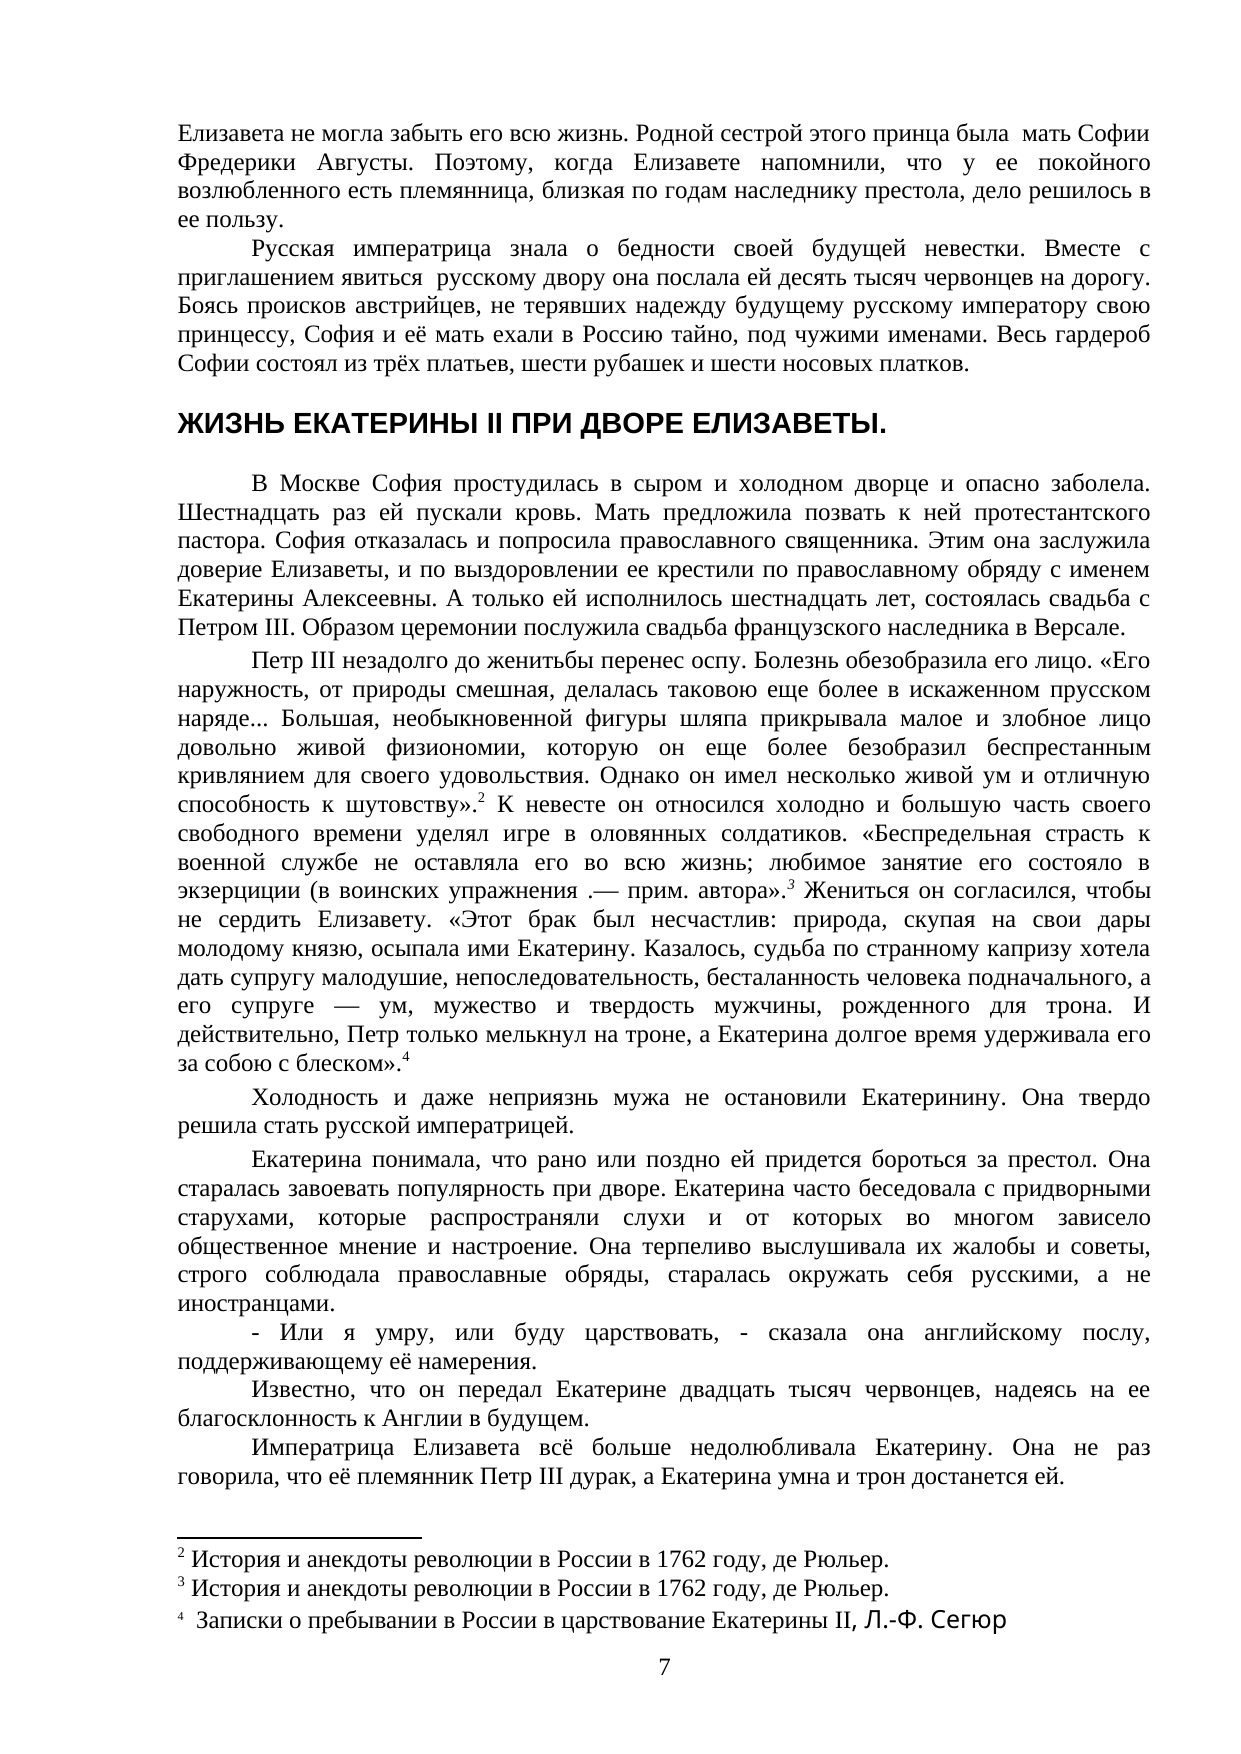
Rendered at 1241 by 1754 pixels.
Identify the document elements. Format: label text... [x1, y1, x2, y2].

text Петр III незадолго до женитьбы перенес оспу. Болезнь обезобразила его лицо. «Его наружность, от природы смешная, делалась таковою еще более в искаженном прусском наряде... Большая, необыкновенной фигуры шляпа прикрывала малое и злобное лицо довольно живой физиономии, которую он еще более безобразил беспрестанным кривлянием для своего удовольствия. Однако он имел несколько живой ум и отличную способность к шутовству». К невесте он относился холодно и большую часть своего свободного времени уделял игре в оловянных солдатиков. «Беспредельная страсть к военной службе не оставляла его во всю жизнь; любимое занятие его состояло в экзерциции (в воинских упражнения .— прим. автора». Жениться он согласился, чтобы не сердить Елизавету. «Этот брак был несчастлив: природа, скупая на свои дары молодому князю, осыпала ими Екатерину. Казалось, судьба по странному капризу хотела дать супругу малодушие, непоследовательность, бесталанность человека подначального, а его супруге — ум, мужество и твердость мужчины, рожденного для трона. И действительно, Петр только мелькнул на троне, а Екатерина долгое время удерживала его за собою с блеском». [177, 646, 1152, 1077]
text Жизнь Екатерины II при дворе Елизаветы. [177, 406, 1152, 439]
text Екатерина понимала, что рано или поздно ей придется бороться за престол. Она старалась завоевать популярность при дворе. Екатерина часто беседовала с придворными старухами, которые распространяли слухи и от которых во многом зависело общественное мнение и настроение. Она терпеливо выслушивала их жалобы и советы, строго соблюдала православные обряды, старалась окружать себя русскими, а не иностранцами. [177, 1144, 1152, 1317]
text Императрица Елизавета всё больше недолюбливала Екатерину. Она не раз говорила, что её племянник Петр III дурак, а Екатерина умна и трон достанется ей. [177, 1432, 1152, 1489]
text В Москве София простудилась в сыром и холодном дворце и опасно заболела. Шестнадцать раз ей пускали кровь. Мать предложила позвать к ней протестантского пастора. София отказалась и попросила православного священника. Этим она заслужила доверие Елизаветы, и по выздоровлении ее крестили по православному обряду с именем Екатерины Алексеевны. А только ей исполнилось шестнадцать лет, состоялась свадьба с Петром III. Образом церемонии послужила свадьба французского наследника в Версале. [177, 468, 1152, 640]
text Русская императрица знала о бедности своей будущей невестки. Вместе с приглашением явиться русскому двору она послала ей десять тысяч червонцев на дорогу. Боясь происков австрийцев, не терявших надежду будущему русскому императору свою принцессу, София и её мать ехали в Россию тайно, под чужими именами. Весь гардероб Софии состоял из трёх платьев, шести рубашек и шести носовых платков. [177, 233, 1152, 377]
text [177, 118, 1152, 233]
text Известно, что он передал Екатерине двадцать тысяч червонцев, надеясь на ее благосклонность к Англии в будущем. [177, 1374, 1152, 1432]
text - Или я умру, или буду царствовать, - сказала она английскому послу, поддерживающему её намерения. [177, 1317, 1152, 1374]
text Холодность и даже неприязнь мужа не остановили Екатеринину. Она твердо решила стать русской императрицей. [177, 1082, 1152, 1139]
